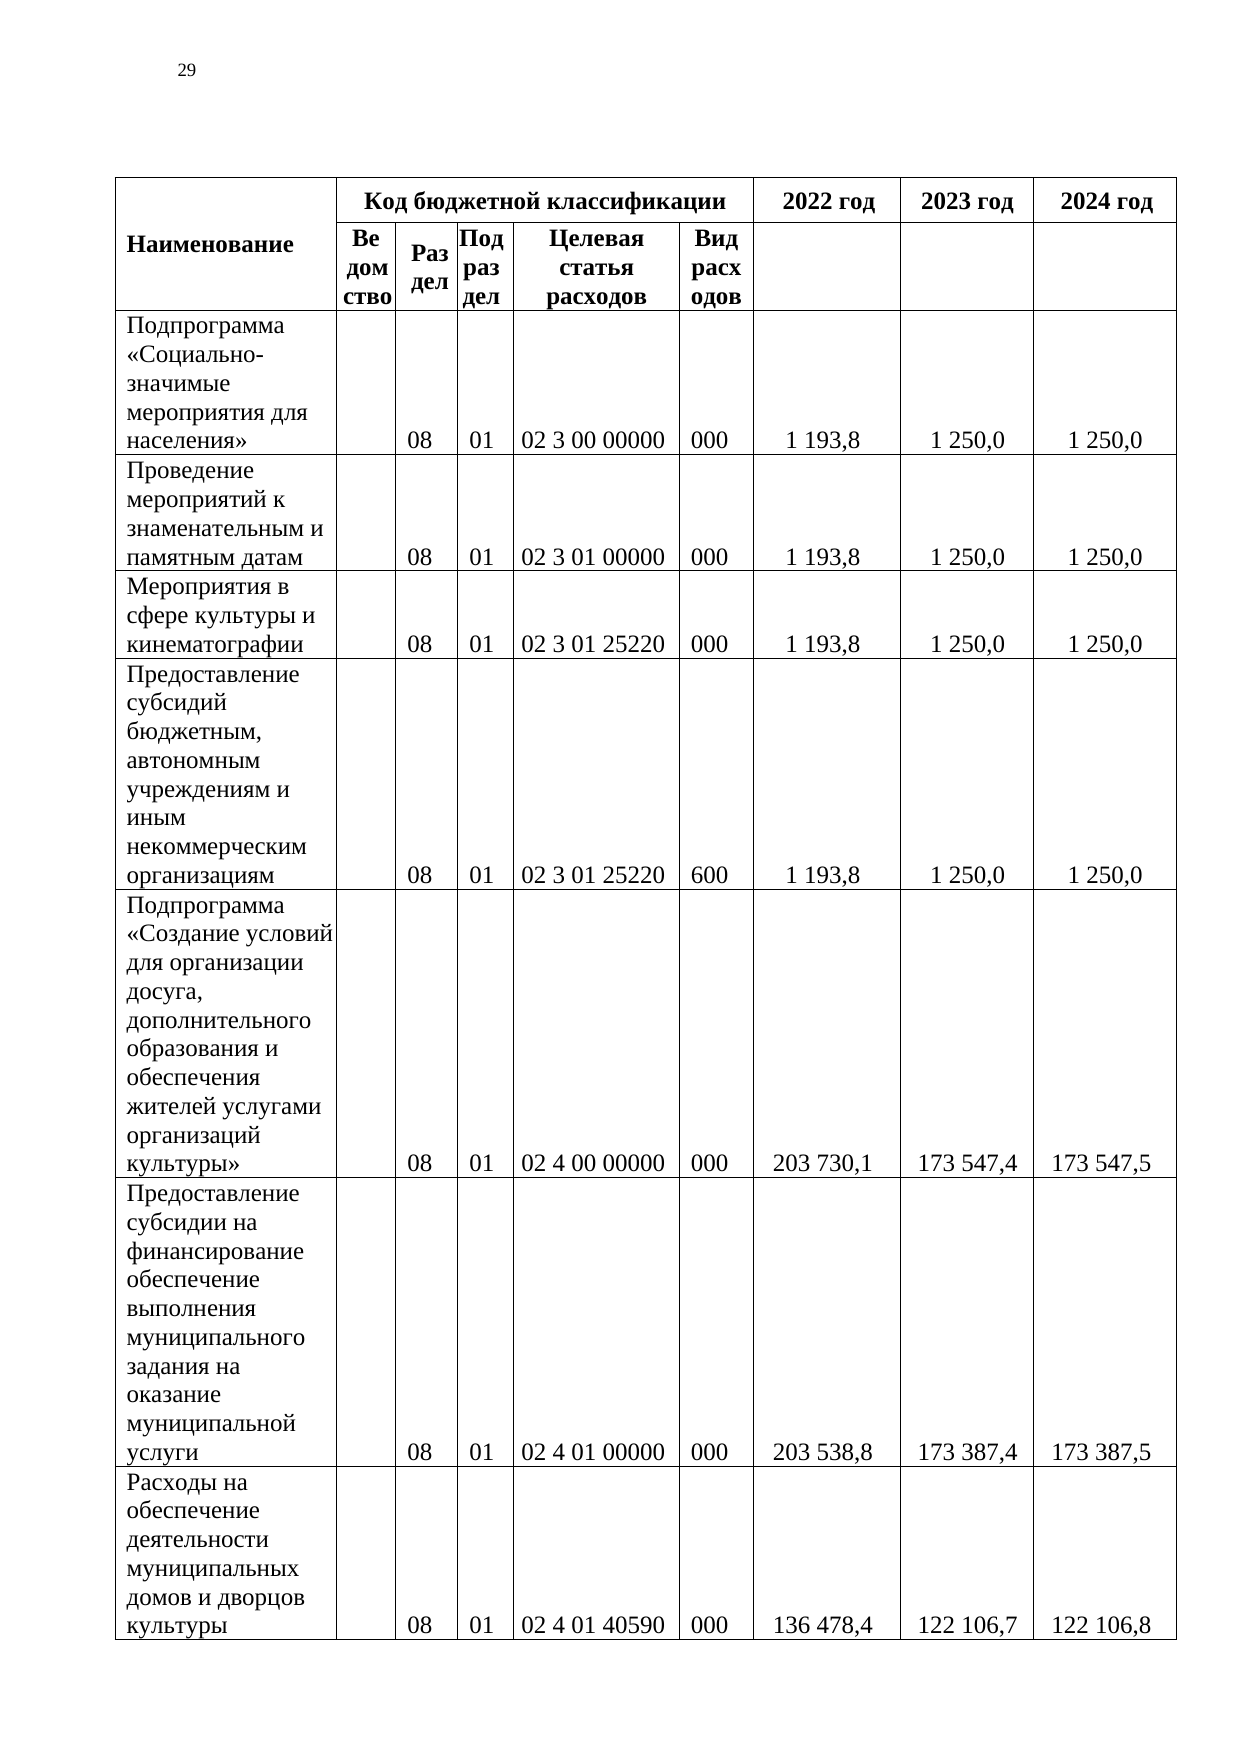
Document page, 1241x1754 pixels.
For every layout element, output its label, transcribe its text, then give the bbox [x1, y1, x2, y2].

table_cell 08 [396, 1178, 457, 1466]
table_cell Расходы на обеспечение деятельности муниципальных домов и дворцов культуры [116, 1467, 336, 1639]
table_cell 01 [458, 311, 513, 454]
table_cell Проведение мероприятий к знаменательным и памятным датам [116, 455, 336, 570]
table_cell Мероприятия в сфере культуры и кинематографии [116, 571, 336, 658]
table_cell Подраз дел [458, 223, 513, 309]
table_cell 02 3 00 00000 [514, 311, 679, 454]
table_cell 08 [396, 571, 457, 658]
table_cell 1 250,0 [901, 455, 1033, 570]
table_cell 08 [396, 1467, 457, 1639]
table_cell 01 [458, 455, 513, 570]
table_cell 1 250,0 [1034, 571, 1176, 658]
table_cell [754, 223, 900, 309]
table_cell Ве дом ство [337, 223, 395, 309]
table_cell 01 [458, 890, 513, 1177]
table_cell Предоставление субсидий бюджетным, автономным учреждениям и иным некоммерческим организациям [116, 659, 336, 889]
table_cell 08 [396, 311, 457, 454]
table_cell [337, 890, 395, 1177]
table_cell 203 730,1 [754, 890, 900, 1177]
table_cell 000 [680, 455, 753, 570]
table_cell 1 250,0 [901, 571, 1033, 658]
table_cell 1 193,8 [754, 571, 900, 658]
table_header 2024 год [1034, 178, 1176, 222]
table_cell 173 547,4 [901, 890, 1033, 1177]
table_cell Подпрограмма «Социально-значимые мероприятия для населения» [116, 311, 336, 454]
table_cell [337, 659, 395, 889]
table_cell 08 [396, 890, 457, 1177]
table_cell 1 250,0 [1034, 455, 1176, 570]
table_cell 08 [396, 659, 457, 889]
table_header 2022 год [754, 178, 900, 222]
table_cell 01 [458, 1178, 513, 1466]
table_cell 08 [396, 455, 457, 570]
table_cell [901, 223, 1033, 309]
table_cell 1 250,0 [1034, 311, 1176, 454]
table_cell 02 3 01 00000 [514, 455, 679, 570]
table_cell [337, 571, 395, 658]
table_cell 000 [680, 571, 753, 658]
table_cell 1 193,8 [754, 311, 900, 454]
table_cell [337, 455, 395, 570]
table_cell 02 3 01 25220 [514, 571, 679, 658]
table_cell 1 250,0 [901, 659, 1033, 889]
table_cell 000 [680, 890, 753, 1177]
table_cell 1 193,8 [754, 455, 900, 570]
table_cell Раз дел [396, 223, 457, 309]
table_cell 01 [458, 1467, 513, 1639]
table_cell 000 [680, 1178, 753, 1466]
table_cell 1 193,8 [754, 659, 900, 889]
table_cell Подпрограмма «Создание условий для организации досуга, дополнительного образования и обеспечения жителей услугами организаций культуры» [116, 890, 336, 1177]
table_cell 203 538,8 [754, 1178, 900, 1466]
table_cell 000 [680, 1467, 753, 1639]
table_cell 01 [458, 571, 513, 658]
table_cell 02 4 01 40590 [514, 1467, 679, 1639]
table_cell 02 3 01 25220 [514, 659, 679, 889]
table_cell 02 4 01 00000 [514, 1178, 679, 1466]
table_header 2023 год [901, 178, 1033, 222]
table_cell 173 387,5 [1034, 1178, 1176, 1466]
table_cell [337, 1467, 395, 1639]
table_cell 01 [458, 659, 513, 889]
table_cell 600 [680, 659, 753, 889]
table_cell Предоставление субсидии на финансирование обеспечение выполнения муниципального задания на оказание муниципальной услуги [116, 1178, 336, 1466]
table_cell Целевая статья расходов [514, 223, 679, 309]
table_cell 173 387,4 [901, 1178, 1033, 1466]
table_cell 1 250,0 [901, 311, 1033, 454]
table_cell 122 106,8 [1034, 1467, 1176, 1639]
table_cell [337, 311, 395, 454]
table_header Код бюджетной классификации [337, 178, 753, 222]
table_cell Вид расходов [680, 223, 753, 309]
table_cell 1 250,0 [1034, 659, 1176, 889]
table_cell 173 547,5 [1034, 890, 1176, 1177]
table_header Наименование [116, 178, 336, 309]
table_cell [1034, 223, 1176, 309]
table_cell 02 4 00 00000 [514, 890, 679, 1177]
table_cell 122 106,7 [901, 1467, 1033, 1639]
table_cell 000 [680, 311, 753, 454]
table_cell [337, 1178, 395, 1466]
table_cell 136 478,4 [754, 1467, 900, 1639]
